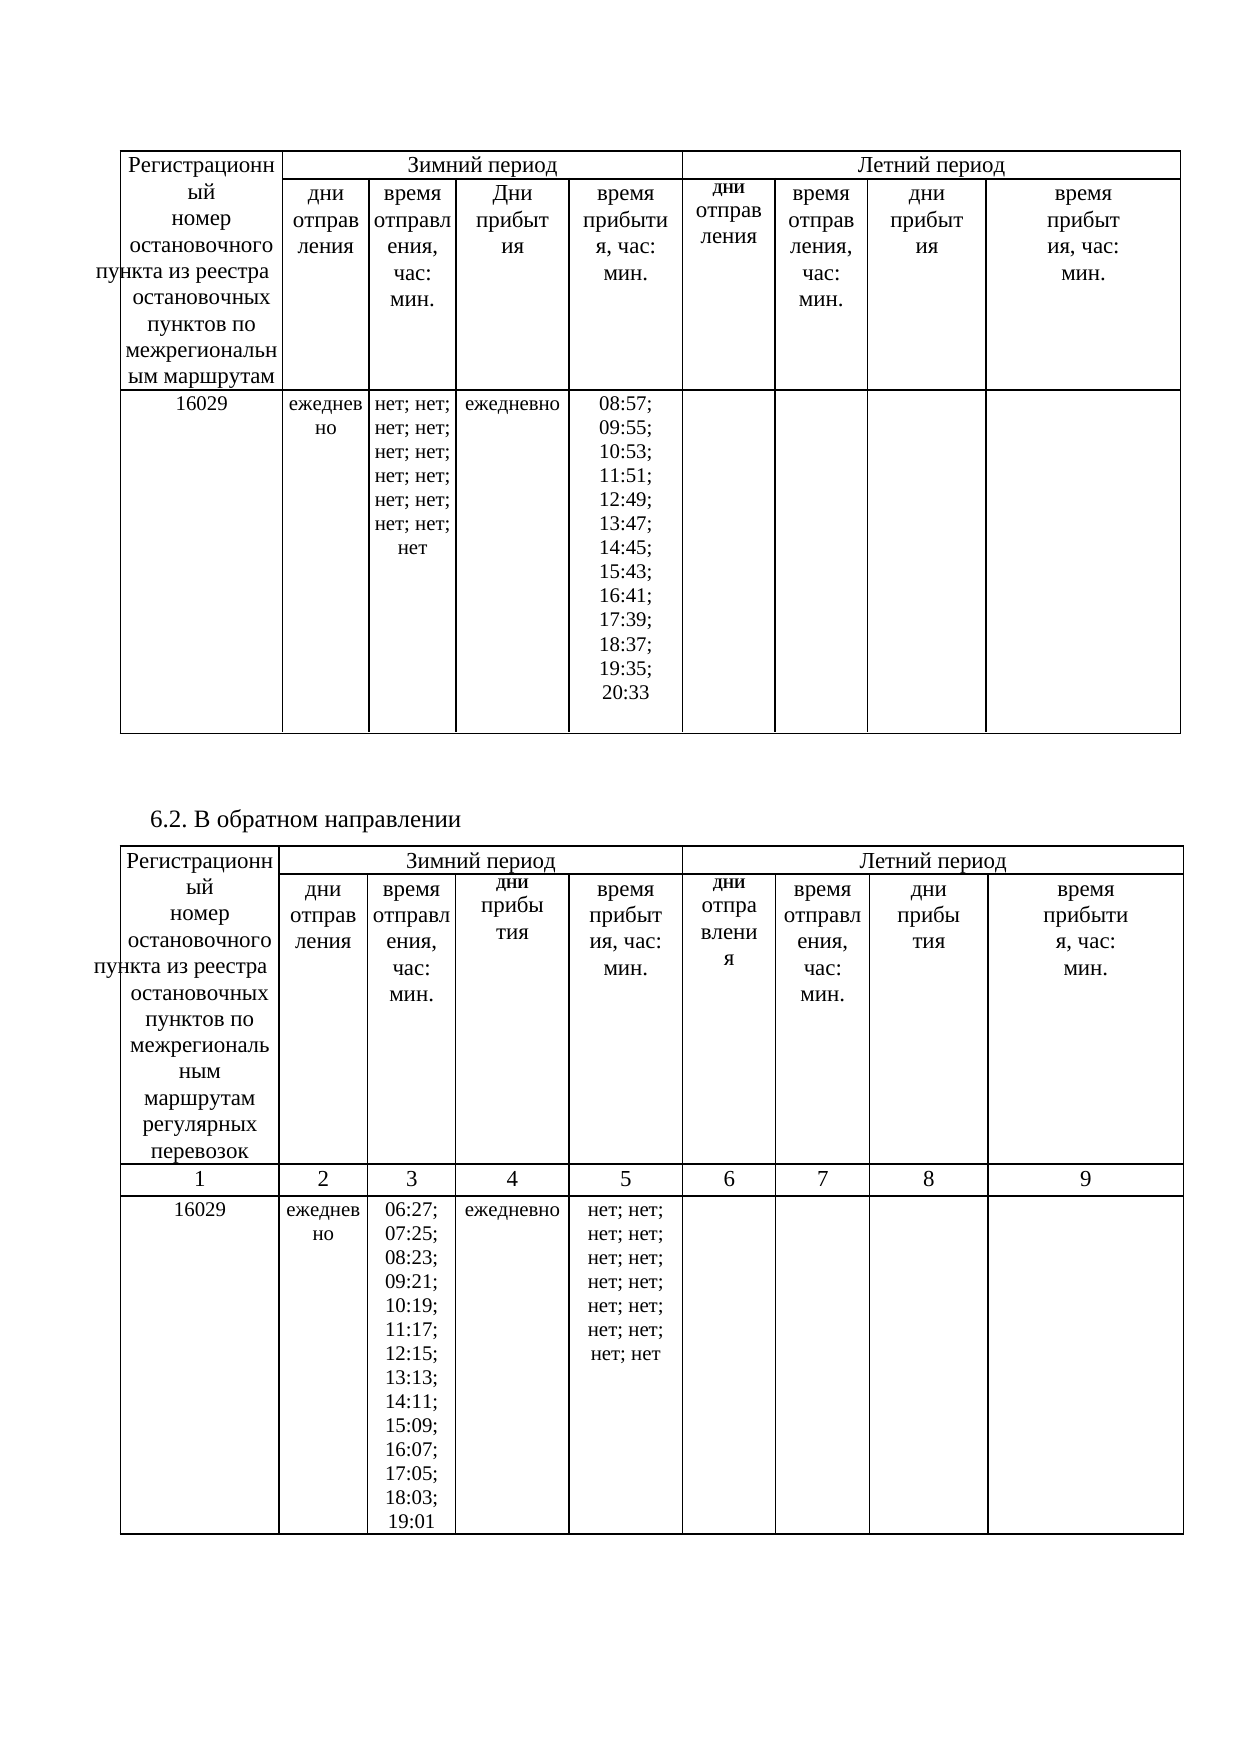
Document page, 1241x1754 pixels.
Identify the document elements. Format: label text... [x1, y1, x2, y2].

table_cell [776, 391, 867, 732]
table_cell дни отправ ления [283, 180, 368, 389]
table_cell 6 [683, 1165, 775, 1195]
table_cell 08:57; 09:55; 10:53; 11:51; 12:49; 13:47; 14:45; 15:43; 16:41; 17:39; 18:37; 19:35; 20:33 [570, 391, 682, 732]
table_cell время отправ ления, час: мин. [776, 180, 867, 389]
table_header Летний период [683, 152, 1180, 178]
table_cell 2 [280, 1165, 367, 1195]
table_cell [989, 1197, 1183, 1533]
table_cell 06:27; 07:25; 08:23; 09:21; 10:19; 11:17; 12:15; 13:13; 14:11; 15:09; 16:07; 17:05; 18:03; 19:01 [368, 1197, 455, 1533]
table_cell нет; нет; нет; нет; нет; нет; нет; нет; нет; нет; нет; нет; нет; нет [570, 1197, 682, 1533]
table_cell дни прибы тия [870, 875, 987, 1163]
table_cell 5 [570, 1165, 682, 1195]
table_cell Дни прибыт ия [457, 180, 568, 389]
table_header Регистрационный номер остановочного пункта из реестра остановочных пунктов по межрегиональным маршрутам регулярных перевозок [121, 847, 278, 1163]
table_cell ежедневно [457, 391, 568, 732]
table_cell ДНИ прибы тия [456, 875, 568, 1163]
table_cell [987, 391, 1180, 732]
table_cell 16029 [121, 391, 282, 732]
table_cell ежедневно [283, 391, 368, 732]
table_cell 9 [989, 1165, 1183, 1195]
table_cell время прибыти я, час: мин. [989, 875, 1183, 1163]
table_cell 7 [776, 1165, 869, 1195]
table_cell нет; нет; нет; нет; нет; нет; нет; нет; нет; нет; нет; нет; нет [370, 391, 455, 732]
table_cell [870, 1197, 987, 1533]
table_cell время отправл ения, час: мин. [368, 875, 455, 1163]
table_cell 16029 [121, 1197, 278, 1533]
table_cell дни прибыт ия [868, 180, 985, 389]
table_header Регистрационный номер остановочного пункта из реестра остановочных пунктов по межрегиональным маршрутам регулярных перевозок [121, 152, 282, 389]
table_header Зимний период [280, 847, 682, 873]
table_cell время прибыт ия, час: мин. [987, 180, 1180, 389]
table_cell [868, 391, 985, 732]
table_cell дни отправ ления [280, 875, 367, 1163]
table_cell время отправл ения, час: мин. [370, 180, 455, 389]
table_cell время прибыти я, час: мин. [570, 180, 682, 389]
table_cell 3 [368, 1165, 455, 1195]
table_header Зимний период [283, 152, 682, 178]
table_cell [683, 391, 774, 732]
text 6.2. В обратном направлении [150, 804, 1090, 833]
table_cell время отправл ения, час: мин. [776, 875, 869, 1163]
table_cell [683, 1197, 775, 1533]
table_header Летний период [683, 847, 1183, 873]
table_cell ДНИ отпра влени я [683, 875, 775, 1163]
table_cell ежедневно [280, 1197, 367, 1533]
table_cell [776, 1197, 869, 1533]
table_cell ежедневно [456, 1197, 568, 1533]
table_cell 1 [121, 1165, 278, 1195]
table_cell время прибыт ия, час: мин. [570, 875, 682, 1163]
table_cell 8 [870, 1165, 987, 1195]
table_cell 4 [456, 1165, 568, 1195]
table_cell ДНИ отправ ления [683, 180, 774, 389]
